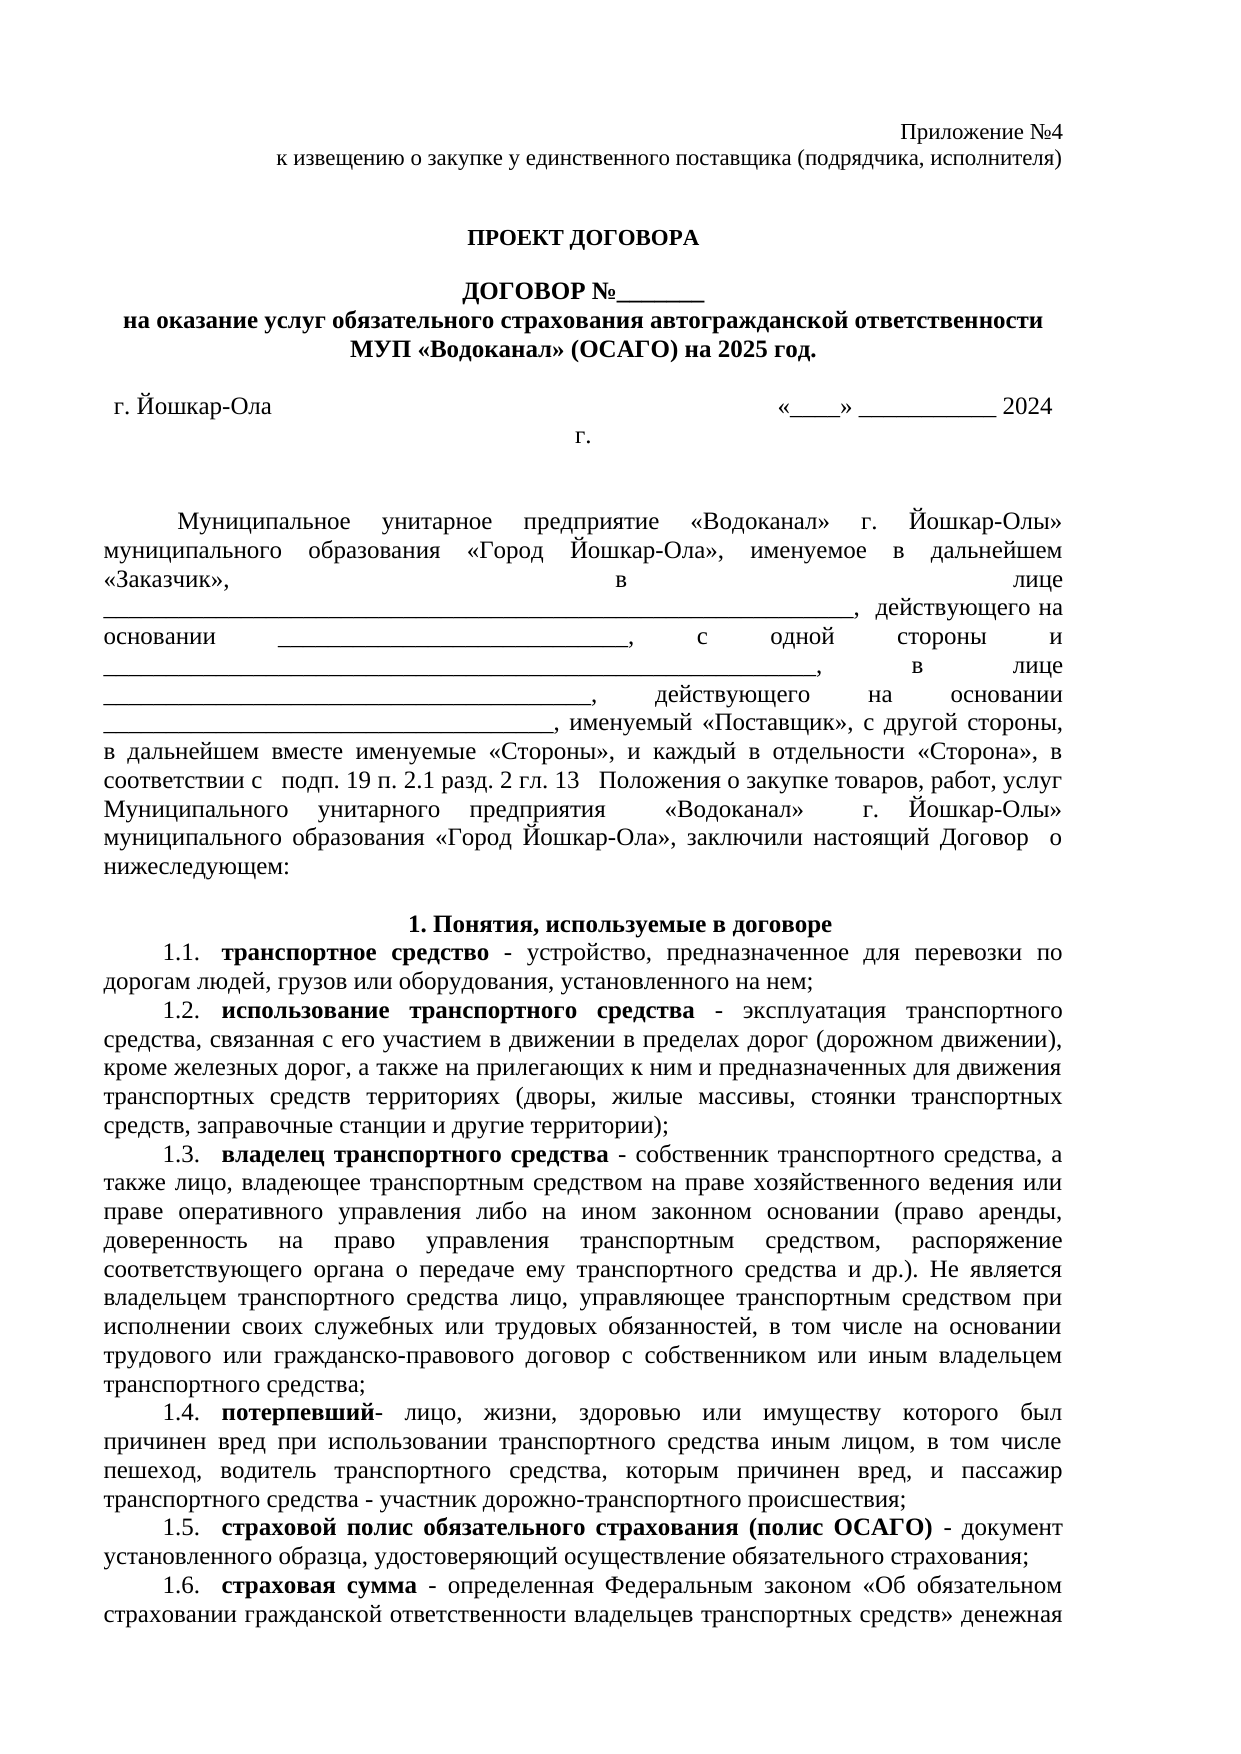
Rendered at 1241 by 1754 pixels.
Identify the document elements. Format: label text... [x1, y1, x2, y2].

text г. Йошкар-Ола «____» ___________ 2024 г. [103, 391, 1063, 449]
text 1. Понятия, используемые в договоре [103, 909, 1063, 937]
text Приложение №4 [103, 118, 1063, 144]
text Муниципальное унитарное предприятие «Водоканал» г. Йошкар-Олы» муниципального образования «Город Йошкар-Ола», именуемое в дальнейшем «Заказчик», в лице ____________________________________________________________, действующего на основании ____________________________, с одной стороны и _________________________________________________________, в лице _______________________________________, действующего на основании ____________________________________, именуемый «Поставщик», с другой стороны, в дальнейшем вместе именуемые «Стороны», и каждый в отдельности «Сторона», в соответствии с подп. 19 п. 2.1 разд. 2 гл. 13 Положения о закупке товаров, работ, услуг Муниципального унитарного предприятия «Водоканал» г. Йошкар-Олы» муниципального образования «Город Йошкар-Ола», заключили настоящий Договор о нижеследующем: [103, 506, 1063, 880]
list использование транспортного средства - эксплуатация транспортного средства, связанная с его участием в движении в пределах дорог (дорожном движении), кроме железных дорог, а также на прилегающих к ним и предназначенных для движения транспортных средств территориях (дворы, жилые массивы, стоянки транспортных средств, заправочные станции и другие территории); [103, 995, 1063, 1139]
text к извещению о закупке у единственного поставщика (подрядчика, исполнителя) [103, 144, 1063, 171]
text ДОГОВОР №_______ [103, 276, 1063, 305]
text на оказание услуг обязательного страхования автогражданской ответственности МУП «Водоканал» (ОСАГО) на 2025 год. [103, 305, 1063, 362]
text ПРОЕКТ ДОГОВОРА [103, 223, 1063, 250]
list страховой полис обязательного страхования (полис ОСАГО) - документ установленного образца, удостоверяющий осуществление обязательного страхования; [103, 1512, 1063, 1570]
list потерпевший- лицо, жизни, здоровью или имуществу которого был причинен вред при использовании транспортного средства иным лицом, в том числе пешеход, водитель транспортного средства, которым причинен вред, и пассажир транспортного средства - участник дорожно-транспортного происшествия; [103, 1397, 1063, 1512]
list транспортное средство - устройство, предназначенное для перевозки по дорогам людей, грузов или оборудования, установленного на нем; [103, 937, 1063, 995]
list владелец транспортного средства - собственник транспортного средства, а также лицо, владеющее транспортным средством на праве хозяйственного ведения или праве оперативного управления либо на ином законном основании (право аренды, доверенность на право управления транспортным средством, распоряжение соответствующего органа о передаче ему транспортного средства и др.). Не является владельцем транспортного средства лицо, управляющее транспортным средством при исполнении своих служебных или трудовых обязанностей, в том числе на основании трудового или гражданско-правового договор с собственником или иным владельцем транспортного средства; [103, 1139, 1063, 1397]
